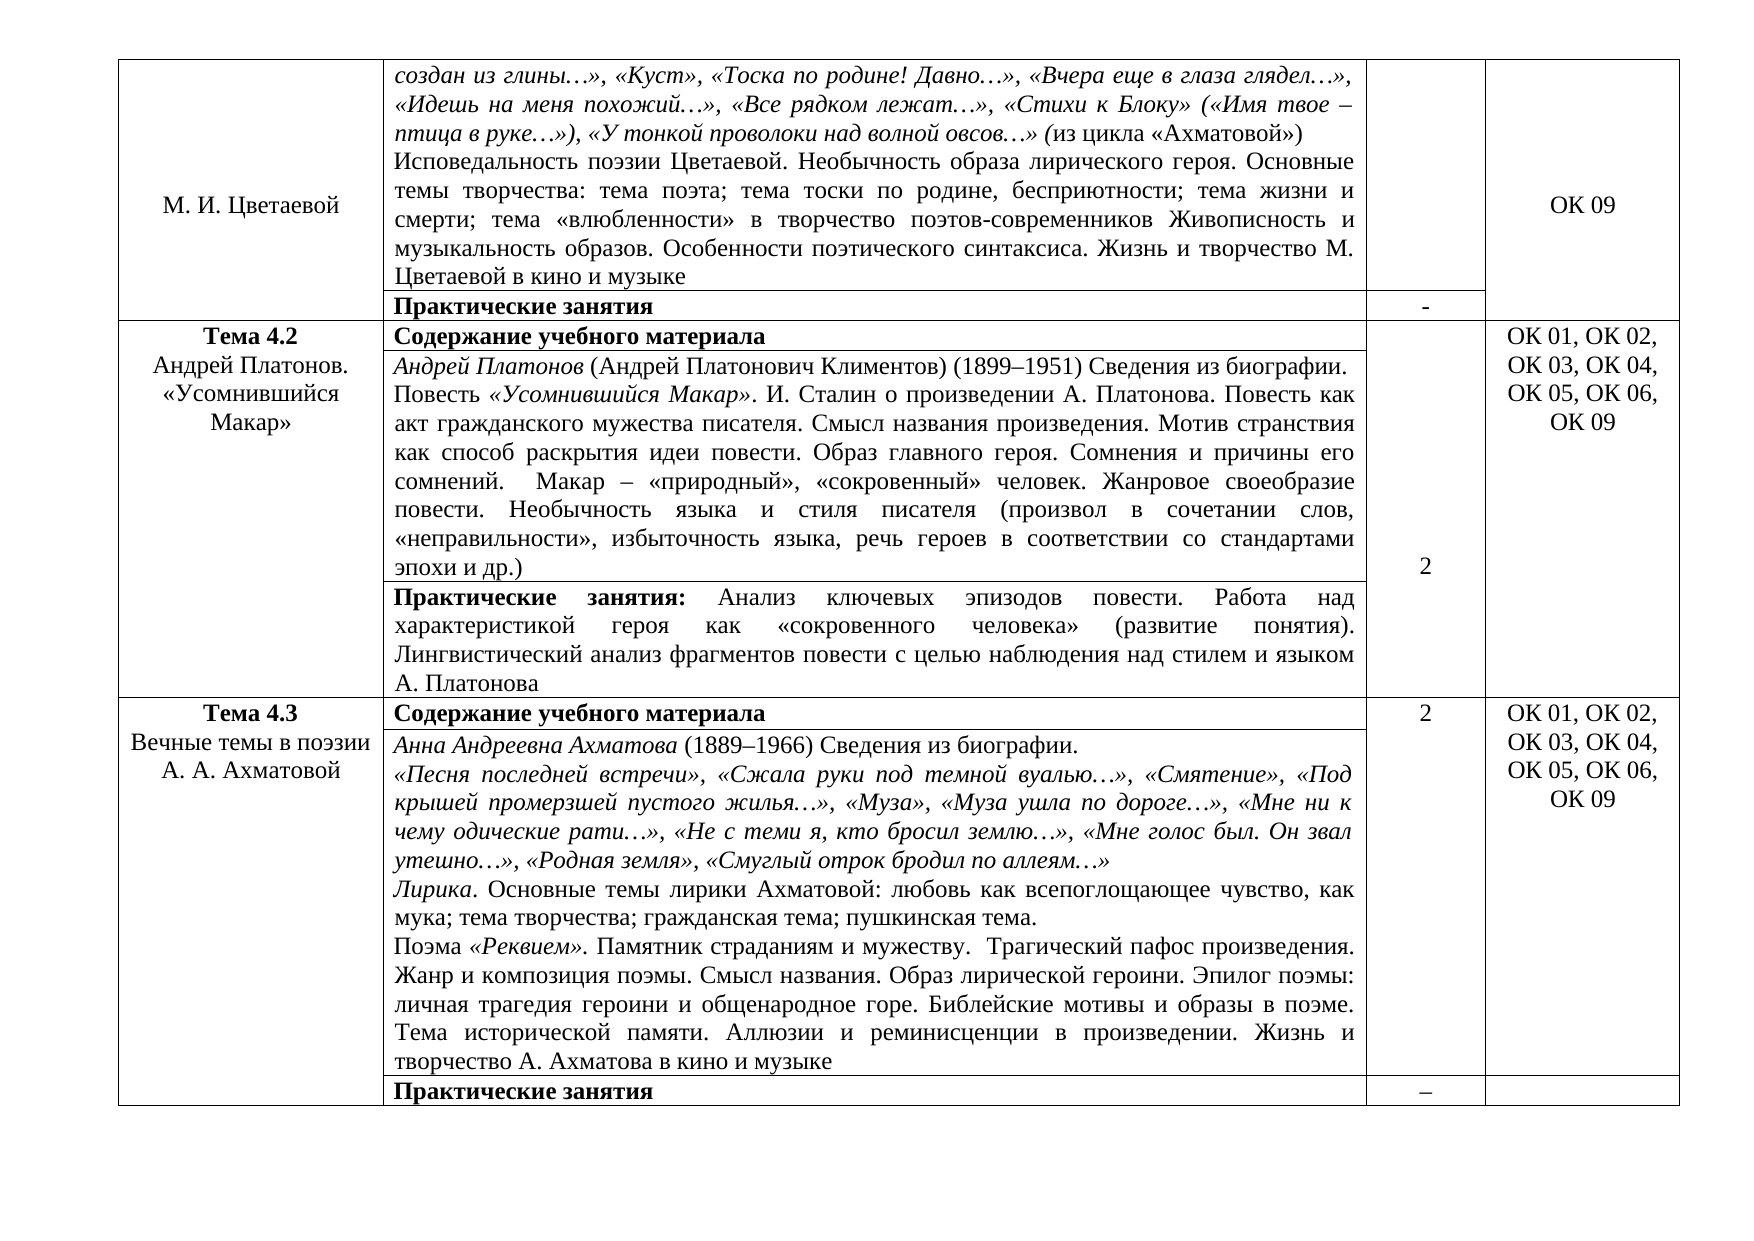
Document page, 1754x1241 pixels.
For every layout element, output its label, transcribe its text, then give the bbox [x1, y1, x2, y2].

table_cell – [1367, 1076, 1485, 1105]
table_cell Содержание учебного материала [384, 321, 1366, 350]
table_cell Тема 4.3 Вечные темы в поэзии А. А. Ахматовой [119, 698, 383, 1105]
table_cell 2 [1367, 321, 1485, 697]
table_cell Андрей Платонов (Андрей Платонович Климентов) (1899–1951) Сведения из биографии. Повесть «Усомнившийся Макар». И. Сталин о произведении А. Платонова. Повесть как акт гражданского мужества писателя. Смысл названия произведения. Мотив странствия как способ раскрытия идеи повести. Образ главного героя. Сомнения и причины его сомнений. Макар – «природный», «сокровенный» человек. Жанровое своеобразие повести. Необычность языка и стиля писателя (произвол в сочетании слов, «неправильности», избыточность языка, речь героев в соответствии со стандартами эпохи и др.) [384, 351, 1366, 581]
table_cell Содержание учебного материала [384, 698, 1366, 729]
table_cell [1486, 1076, 1679, 1105]
table_cell Практические занятия [384, 291, 1366, 320]
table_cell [384, 60, 1366, 290]
table_cell Практические занятия [384, 1076, 1366, 1105]
table_cell Тема 4.2 Андрей Платонов. «Усомнившийся Макар» [119, 321, 383, 697]
table_cell - [1367, 291, 1485, 320]
table_cell ОК 01, ОК 02, ОК 03, ОК 04, ОК 05, ОК 06, ОК 09 [1486, 698, 1679, 1075]
table_cell ОК 01, ОК 02, ОК 03, ОК 04, ОК 05, ОК 06, ОК 09 [1486, 321, 1679, 697]
table_cell Анна Андреевна Ахматова (1889–1966) Сведения из биографии. «Песня последней встречи», «Сжала руки под темной вуалью…», «Смятение», «Под крышей промерзшей пустого жилья…», «Муза», «Муза ушла по дороге…», «Мне ни к чему одические рати…», «Не с теми я, кто бросил землю…», «Мне голос был. Он звал утешно…», «Родная земля», «Смуглый отрок бродил по аллеям…» Лирика. Основные темы лирики Ахматовой: любовь как всепоглощающее чувство, как мука; тема творчества; гражданская тема; пушкинская тема. Поэма «Реквием». Памятник страданиям и мужеству. Трагический пафос произведения. Жанр и композиция поэмы. Смысл названия. Образ лирической героини. Эпилог поэмы: личная трагедия героини и общенародное горе. Библейские мотивы и образы в поэме. Тема исторической памяти. Аллюзии и реминисценции в произведении. Жизнь и творчество А. Ахматова в кино и музыке [384, 730, 1366, 1075]
table_cell 2 [1367, 698, 1485, 1075]
table_cell Практические занятия: Анализ ключевых эпизодов повести. Работа над характеристикой героя как «сокровенного человека» (развитие понятия). Лингвистический анализ фрагментов повести с целью наблюдения над стилем и языком А. Платонова [384, 582, 1366, 697]
